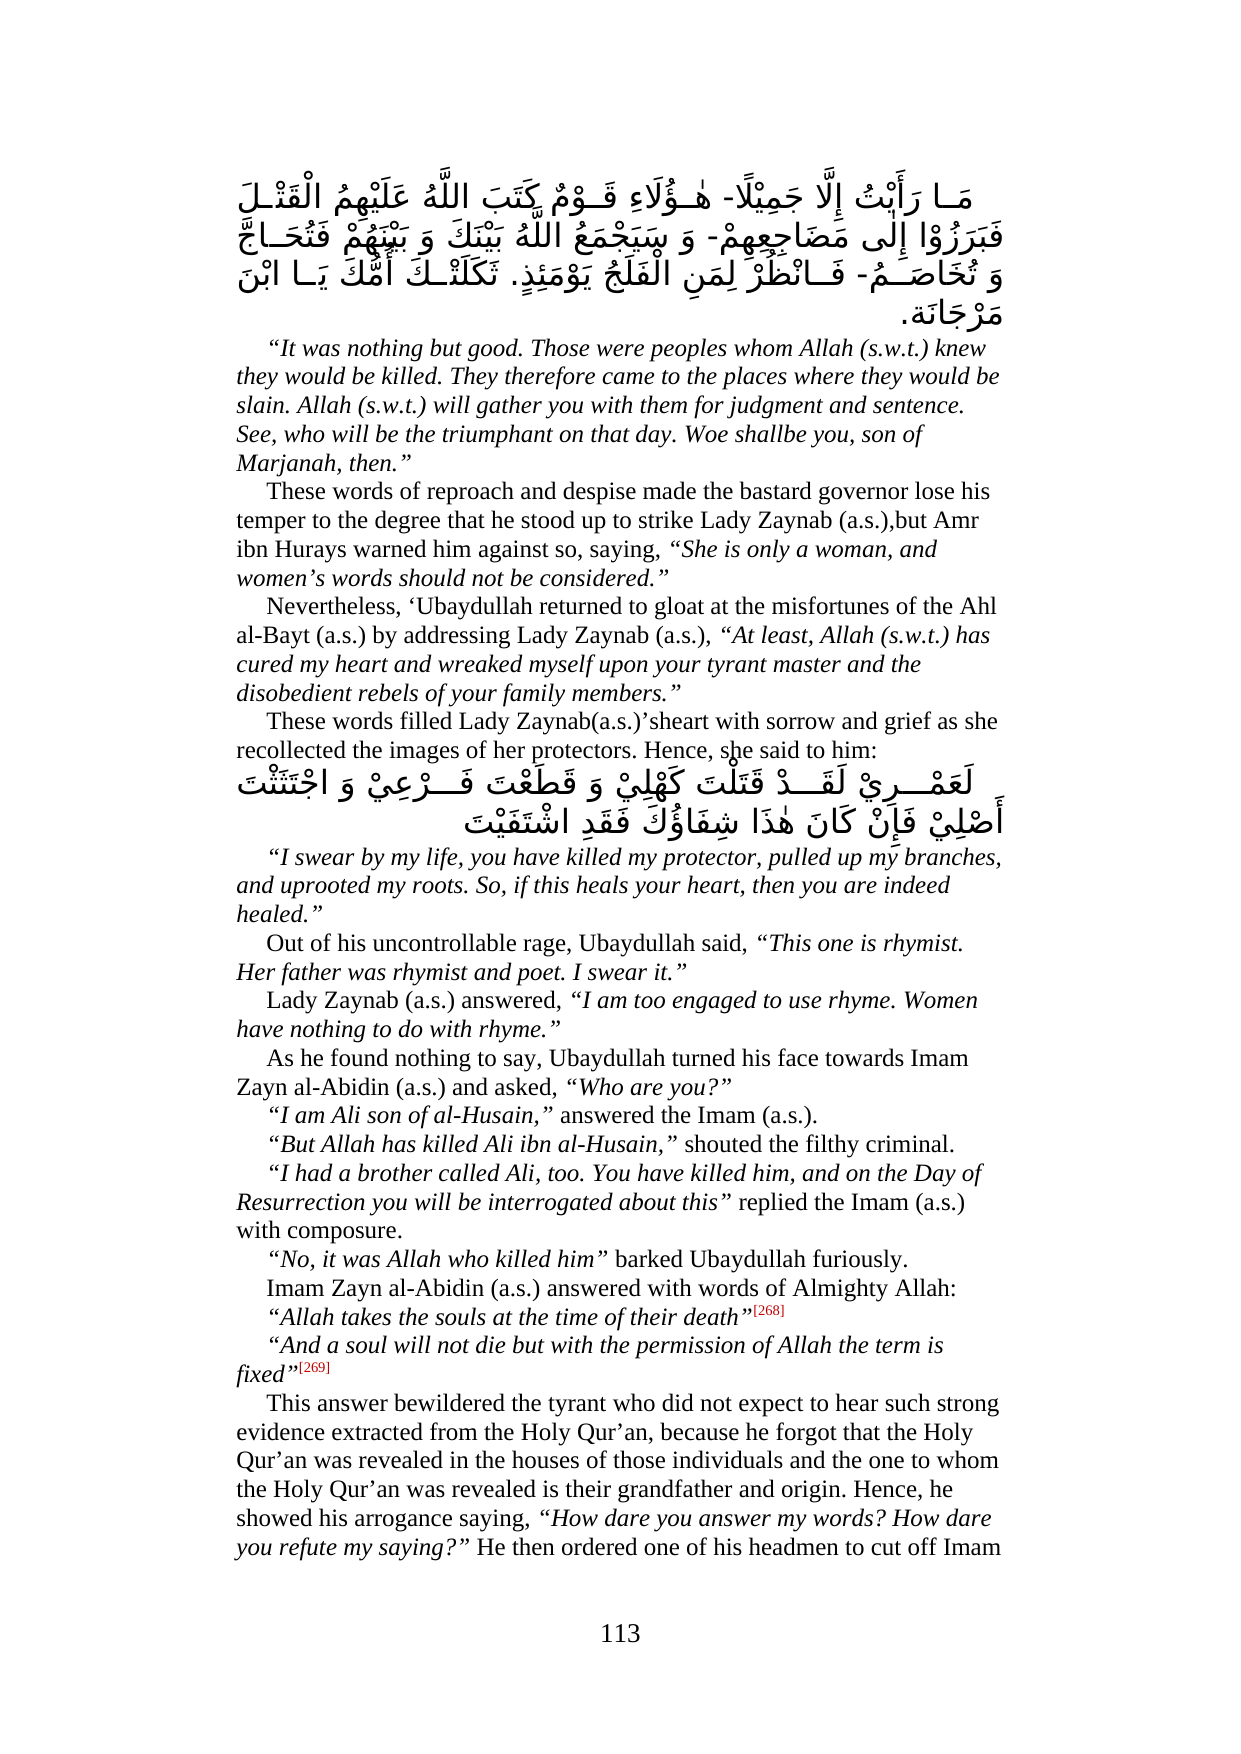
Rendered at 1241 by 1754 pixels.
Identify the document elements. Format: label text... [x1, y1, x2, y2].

text “I swear by my life, you have killed my protector, pulled up my branches, and uprooted my roots. So, if this heals your heart, then you are indeed healed.” [236, 842, 1004, 928]
text لَعَمْرِيْ لَقَدْ قَتَلْتَ كَهْلِيْ وَ قَطَعْتَ فَرْعِيْ وَ اجْتَثَثْتَ أَصْلِيْ فَإِنْ كَانَ هٰذَا شِفَاؤُكَ فَقَدِ اشْتَفَيْتَ‏ [236, 764, 1004, 842]
text “I am Ali son of al-Husain,” answered the Imam (a.s.). [236, 1100, 1004, 1129]
text مَا رَأَيْتُ إِلَّا جَمِيْلًا- هٰؤُلَاءِ قَوْمٌ كَتَبَ اللَّهُ عَلَيْهِمُ الْقَتْلَ فَبَرَزُوْا إِلٰى مَضَاجِعِهِمْ- وَ سَيَجْمَعُ اللَّهُ بَيْنَكَ وَ بَيْنَهُمْ فَتُحَاجَّ وَ تُخَاصَمُ- فَانْظُرْ لِمَنِ الْفَلَجُ يَوْمَئِذٍ. ثَكَلَتْكَ أُمُّكَ يَا ابْنَ مَرْجَانَة. [236, 177, 1004, 333]
text “Allah takes the souls at the time of their death”[268] [236, 1302, 1004, 1330]
text Lady Zaynab (a.s.) answered, “I am too engaged to use rhyme. Women have nothing to do with rhyme.” [236, 985, 1004, 1043]
text As he found nothing to say, Ubaydullah turned his face towards Imam Zayn al-Abidin (a.s.) and asked, “Who are you?” [236, 1043, 1004, 1100]
text These words of reproach and despise made the bastard governor lose his temper to the degree that he stood up to strike Lady Zaynab (a.s.),but Amr ibn Hurays warned him against so, saying, “She is only a woman, and women’s words should not be considered.” [236, 476, 1004, 591]
text Out of his uncontrollable rage, Ubaydullah said, “This one is rhymist. Her father was rhymist and poet. I swear it.” [236, 928, 1004, 985]
text “But Allah has killed Ali ibn al-Husain,” shouted the filthy criminal. [236, 1129, 1004, 1158]
text “It was nothing but good. Those were peoples whom Allah (s.w.t.) knew they would be killed. They therefore came to the places where they would be slain. Allah (s.w.t.) will gather you with them for judgment and sentence. See, who will be the triumphant on that day. Woe shallbe you, son of Marjanah, then.” [236, 333, 1004, 476]
text “I had a brother called Ali, too. You have killed him, and on the Day of Resurrection you will be interrogated about this” replied the Imam (a.s.) with composure. [236, 1158, 1004, 1244]
text Imam Zayn al-Abidin (a.s.) answered with words of Almighty Allah: [236, 1273, 1004, 1302]
text Nevertheless, ‘Ubaydullah returned to gloat at the misfortunes of the Ahl al-Bayt (a.s.) by addressing Lady Zaynab (a.s.), “At least, Allah (s.w.t.) has cured my heart and wreaked myself upon your tyrant master and the disobedient rebels of your family members.” [236, 591, 1004, 706]
text “And a soul will not die but with the permission of Allah the term is fixed”[269] [236, 1330, 1004, 1388]
text “No, it was Allah who killed him” barked Ubaydullah furiously. [236, 1244, 1004, 1273]
text These words filled Lady Zaynab(a.s.)’sheart with sorrow and grief as she recollected the images of her protectors. Hence, she said to him: [236, 706, 1004, 764]
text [236, 1388, 1004, 1560]
